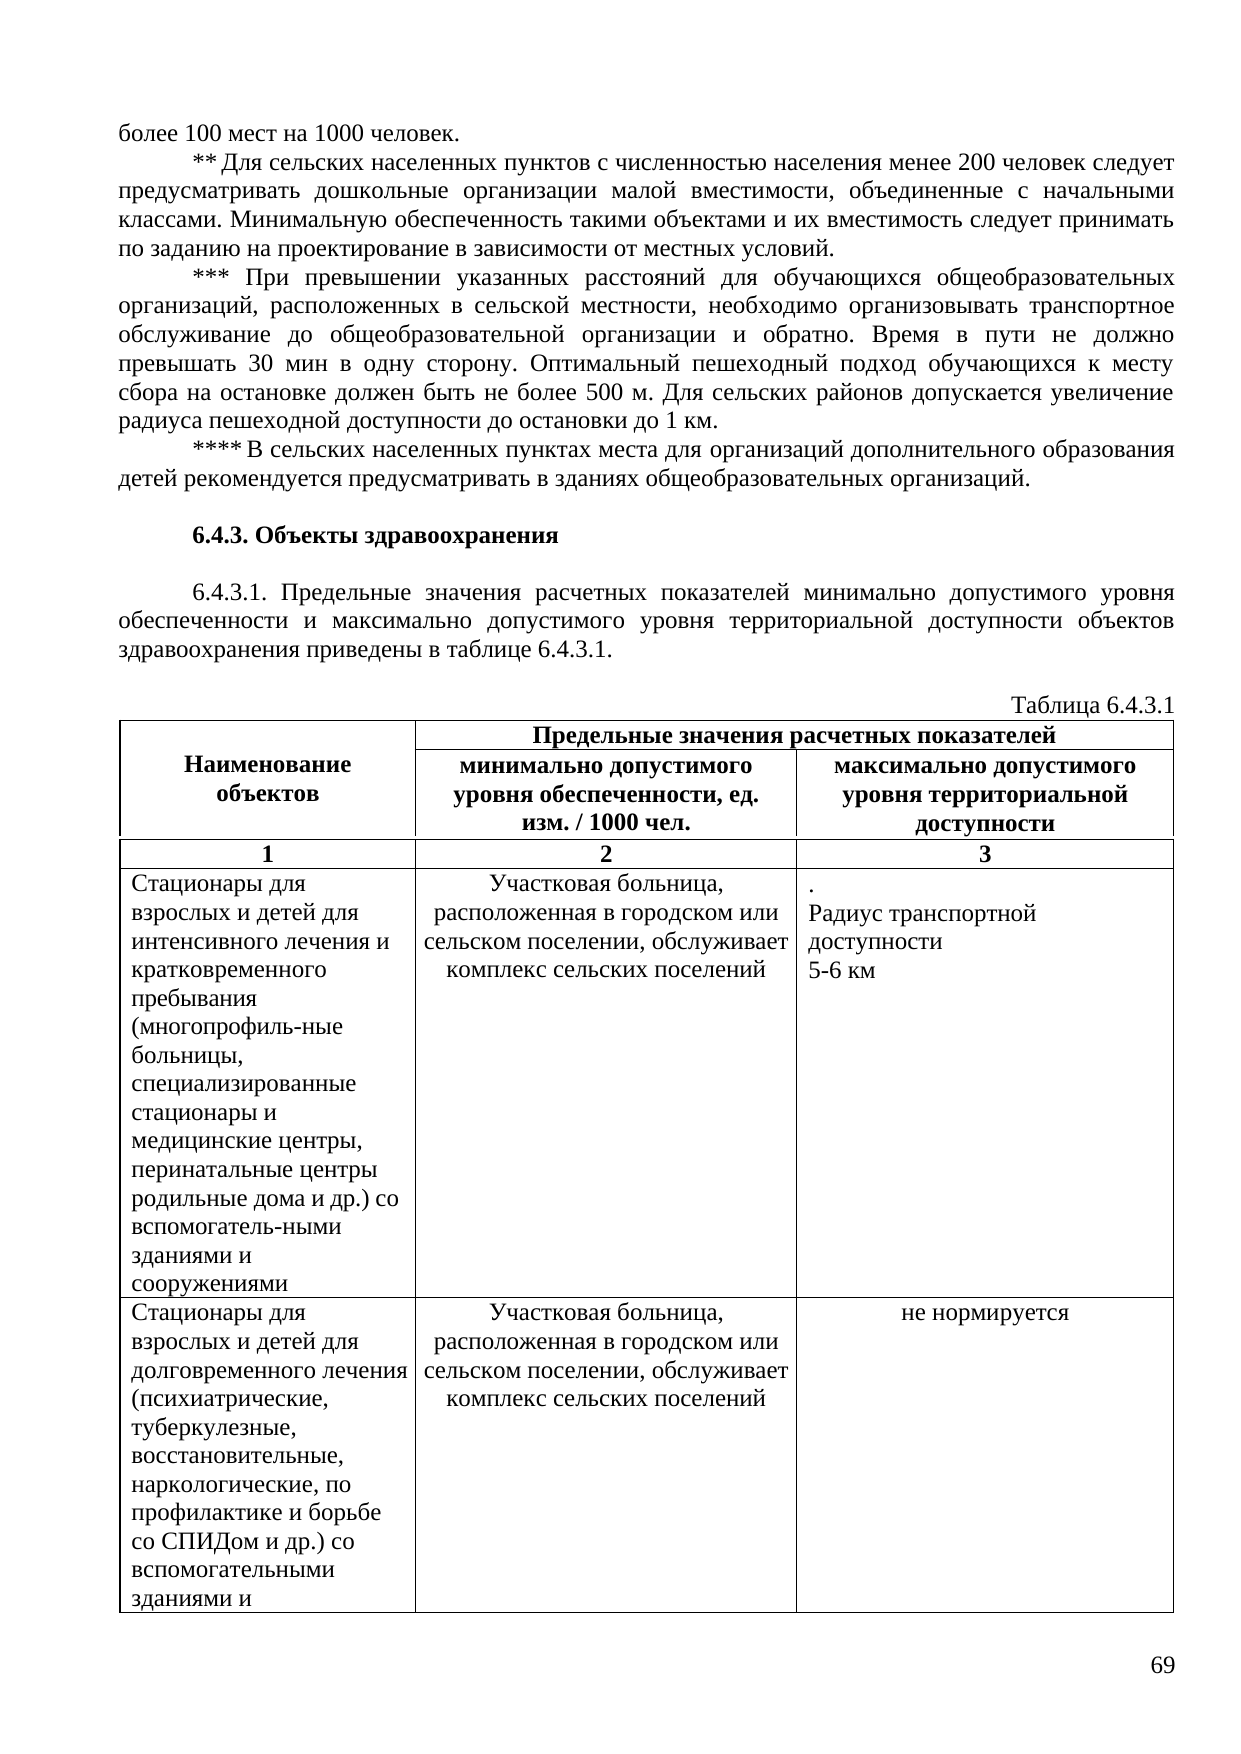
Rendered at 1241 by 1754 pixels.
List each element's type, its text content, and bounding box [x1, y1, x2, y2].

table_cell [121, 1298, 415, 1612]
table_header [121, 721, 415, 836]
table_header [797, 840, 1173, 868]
text *** При превышении указанных расстояний для обучающихся общеобразовательных организаций, расположенных в сельской местности, необходимо организовывать транспортное обслуживание до общеобразовательной организации и обратно. Время в пути не должно превышать 30 мин в одну сторону. Оптимальный пешеходный подход обучающихся к месту сбора на остановке должен быть не более . Для сельских районов допускается увеличение радиуса пешеходной доступности до остановки до . [118, 262, 1175, 434]
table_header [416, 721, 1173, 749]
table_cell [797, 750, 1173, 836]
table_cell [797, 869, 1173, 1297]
text ** Для сельских населенных пунктов с численностью населения менее 200 человек следует предусматривать дошкольные организации малой вместимости, объединенные с начальными классами. Минимальную обеспеченность такими объектами и их вместимость следует принимать по заданию на проектирование в зависимости от местных условий. [118, 147, 1175, 262]
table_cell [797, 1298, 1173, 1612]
text **** В сельских населенных пунктах места для организаций дополнительного образования детей рекомендуется предусматривать в зданиях общеобразовательных организаций. [118, 434, 1175, 492]
text 6.4.3.1. Предельные значения расчетных показателей минимально допустимого уровня обеспеченности и максимально допустимого уровня территориальной доступности объектов здравоохранения приведены в таблице 6.4.3.1. [118, 577, 1175, 663]
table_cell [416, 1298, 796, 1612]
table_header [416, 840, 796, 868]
text Таблица 6.4.3.1 [118, 691, 1175, 719]
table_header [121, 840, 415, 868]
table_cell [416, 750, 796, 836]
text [118, 118, 1175, 147]
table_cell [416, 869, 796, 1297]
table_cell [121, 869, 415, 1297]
text 6.4.3. Объекты здравоохранения [118, 520, 1175, 549]
